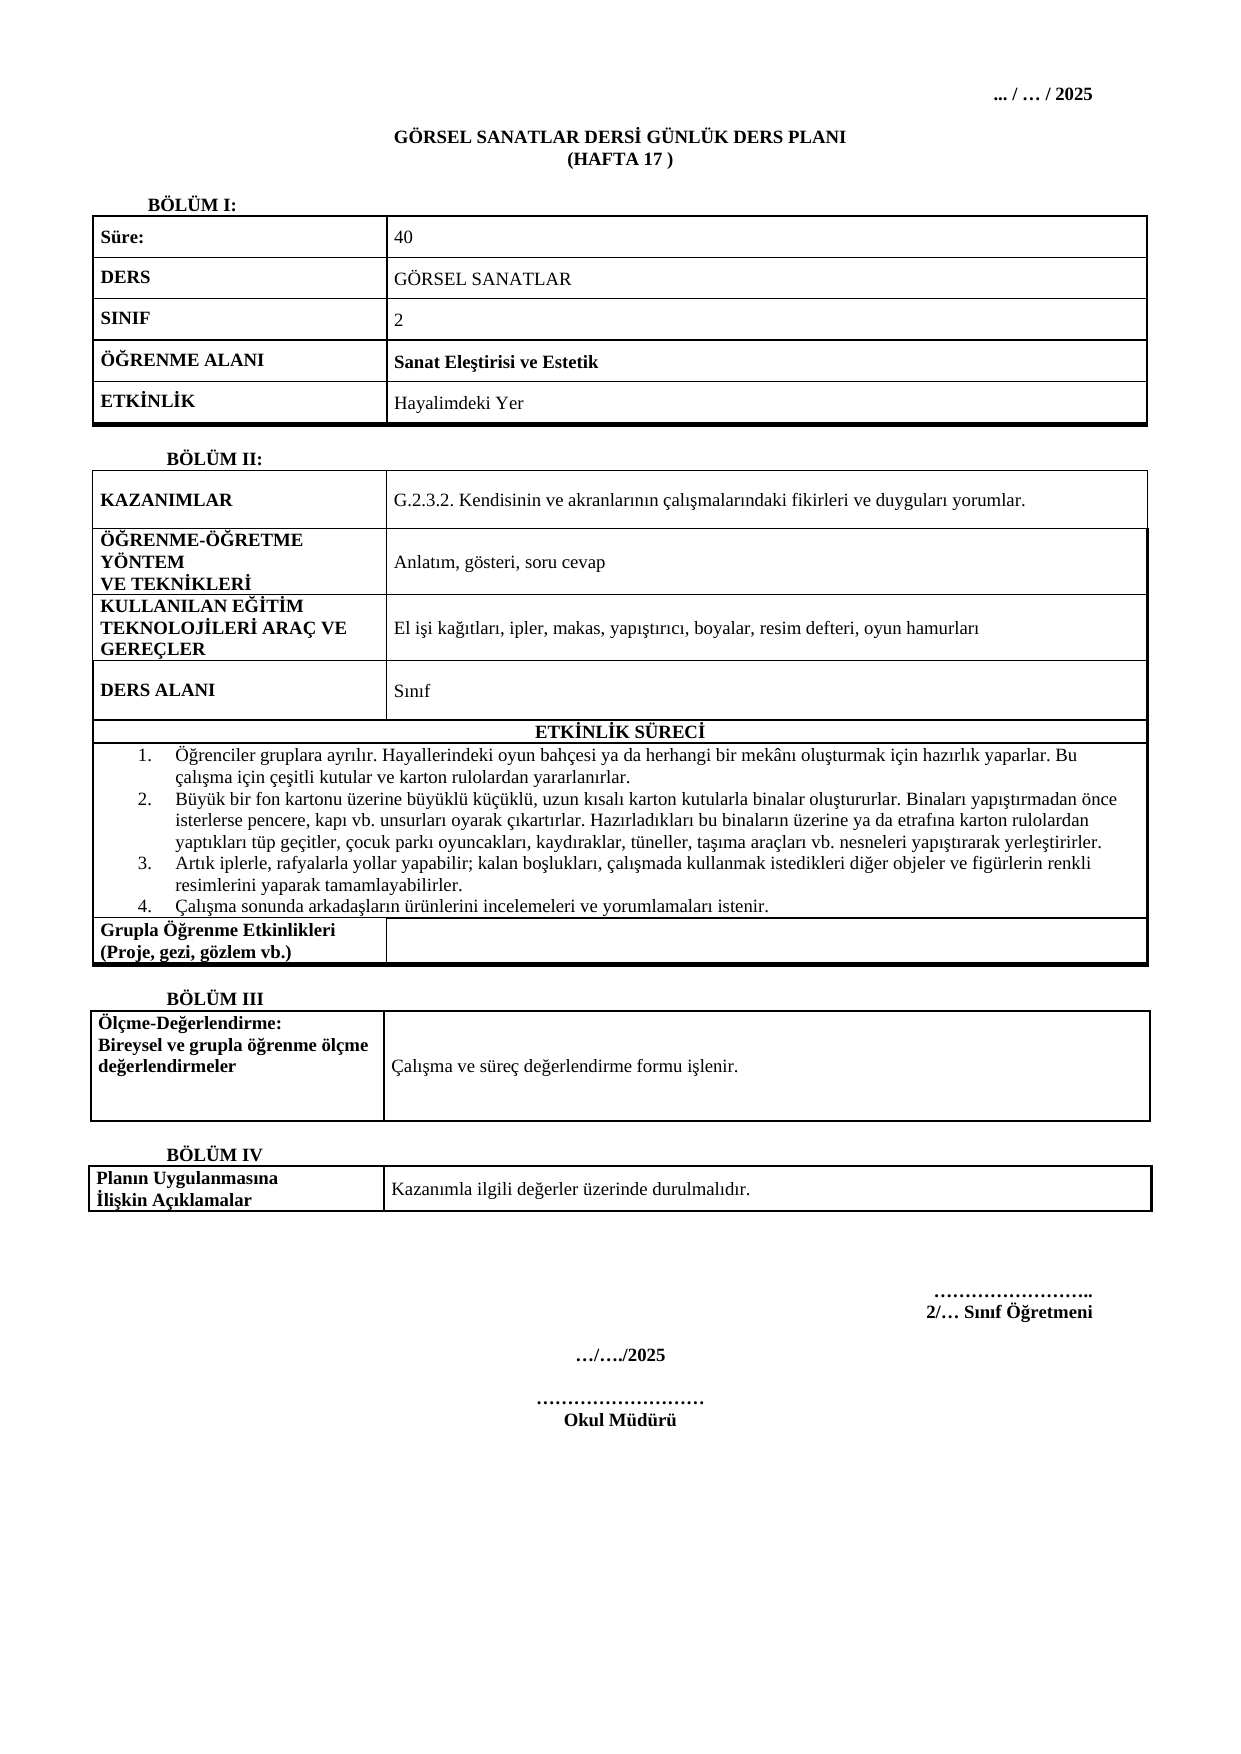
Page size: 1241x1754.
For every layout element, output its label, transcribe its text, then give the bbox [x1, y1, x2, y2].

text BÖLÜM I: [148, 193, 1093, 215]
text Okul Müdürü [148, 1409, 1093, 1430]
table_cell Grupla Öğrenme Etkinlikleri (Proje, gezi, gözlem vb.) [94, 918, 386, 962]
text BÖLÜM II: [148, 448, 1093, 470]
table_cell Öğrenciler gruplara ayrılır. Hayallerindeki oyun bahçesi ya da herhangi bir mekânı oluşturmak için hazırlık yaparlar. Bu çalışma için çeşitli kutular ve karton rulolardan yararlanırlar. Büyük bir fon kartonu üzerine büyüklü küçüklü, uzun kısalı karton kutularla binalar oluştururlar. Binaları yapıştırmadan önce isterlerse pencere, kapı vb. unsurları oyarak çıkartırlar. Hazırladıkları bu binaların üzerine ya da etrafına karton rulolardan yaptıkları tüp geçitler, çocuk parkı oyuncakları, kaydıraklar, tüneller, taşıma araçları vb. nesneleri yapıştırarak yerleştirirler. Artık iplerle, rafyalarla yollar yapabilir; kalan boşlukları, çalışmada kullanmak istedikleri diğer objeler ve figürlerin renkli resimlerini yaparak tamamlayabilirler. Çalışma sonunda arkadaşların ürünlerini incelemeleri ve yorumlamaları istenir. [94, 744, 1146, 917]
table_cell El işi kağıtları, ipler, makas, yapıştırıcı, boyalar, resim defteri, oyun hamurları [387, 595, 1146, 660]
table_cell DERS ALANI [94, 661, 386, 719]
table_cell Anlatım, gösteri, soru cevap [387, 529, 1146, 594]
table_cell ÖĞRENME-ÖĞRETME YÖNTEM VE TEKNİKLERİ [93, 529, 386, 594]
table_cell Sanat Eleştirisi ve Estetik [388, 341, 1146, 381]
table_cell ETKİNLİK SÜRECİ [94, 721, 1146, 742]
table_cell KULLANILAN EĞİTİM TEKNOLOJİLERİ ARAÇ VE GEREÇLER [93, 595, 386, 660]
subtitle BÖLÜM IV [148, 1143, 1093, 1165]
text ... / … / 2025 [148, 83, 1093, 105]
table_header KAZANIMLAR [93, 471, 386, 528]
table_cell DERS [94, 258, 386, 298]
text (HAFTA 17 ) [148, 148, 1093, 169]
table_header Kazanımla ilgili değerler üzerinde durulmalıdır. [385, 1167, 1150, 1210]
table_cell ETKİNLİK [94, 382, 386, 422]
text GÖRSEL SANATLAR DERSİ GÜNLÜK DERS PLANI [148, 126, 1093, 148]
subtitle BÖLÜM III [148, 988, 1093, 1010]
table_header Süre: [94, 217, 386, 256]
text 2/… Sınıf Öğretmeni [148, 1301, 1093, 1323]
table_header Planın Uygulanmasına İlişkin Açıklamalar [90, 1167, 383, 1210]
table_header Çalışma ve süreç değerlendirme formu işlenir. [385, 1012, 1149, 1120]
text …/…./2025 [148, 1344, 1093, 1366]
table_cell SINIF [94, 299, 386, 339]
table_cell GÖRSEL SANATLAR [388, 258, 1146, 298]
table_cell Hayalimdeki Yer [388, 382, 1146, 422]
table_header 40 [388, 217, 1146, 256]
table_cell ÖĞRENME ALANI [94, 341, 386, 381]
table_cell Sınıf [387, 661, 1146, 719]
table_cell 2 [388, 299, 1146, 339]
text …………………….. [148, 1279, 1093, 1301]
text ……………………… [148, 1387, 1093, 1409]
table_header G.2.3.2. Kendisinin ve akranlarının çalışmalarındaki fikirleri ve duyguları yorumlar. [387, 471, 1147, 528]
table_cell [387, 919, 1146, 962]
table_header Ölçme-Değerlendirme: Bireysel ve grupla öğrenme ölçme değerlendirmeler [92, 1012, 383, 1120]
